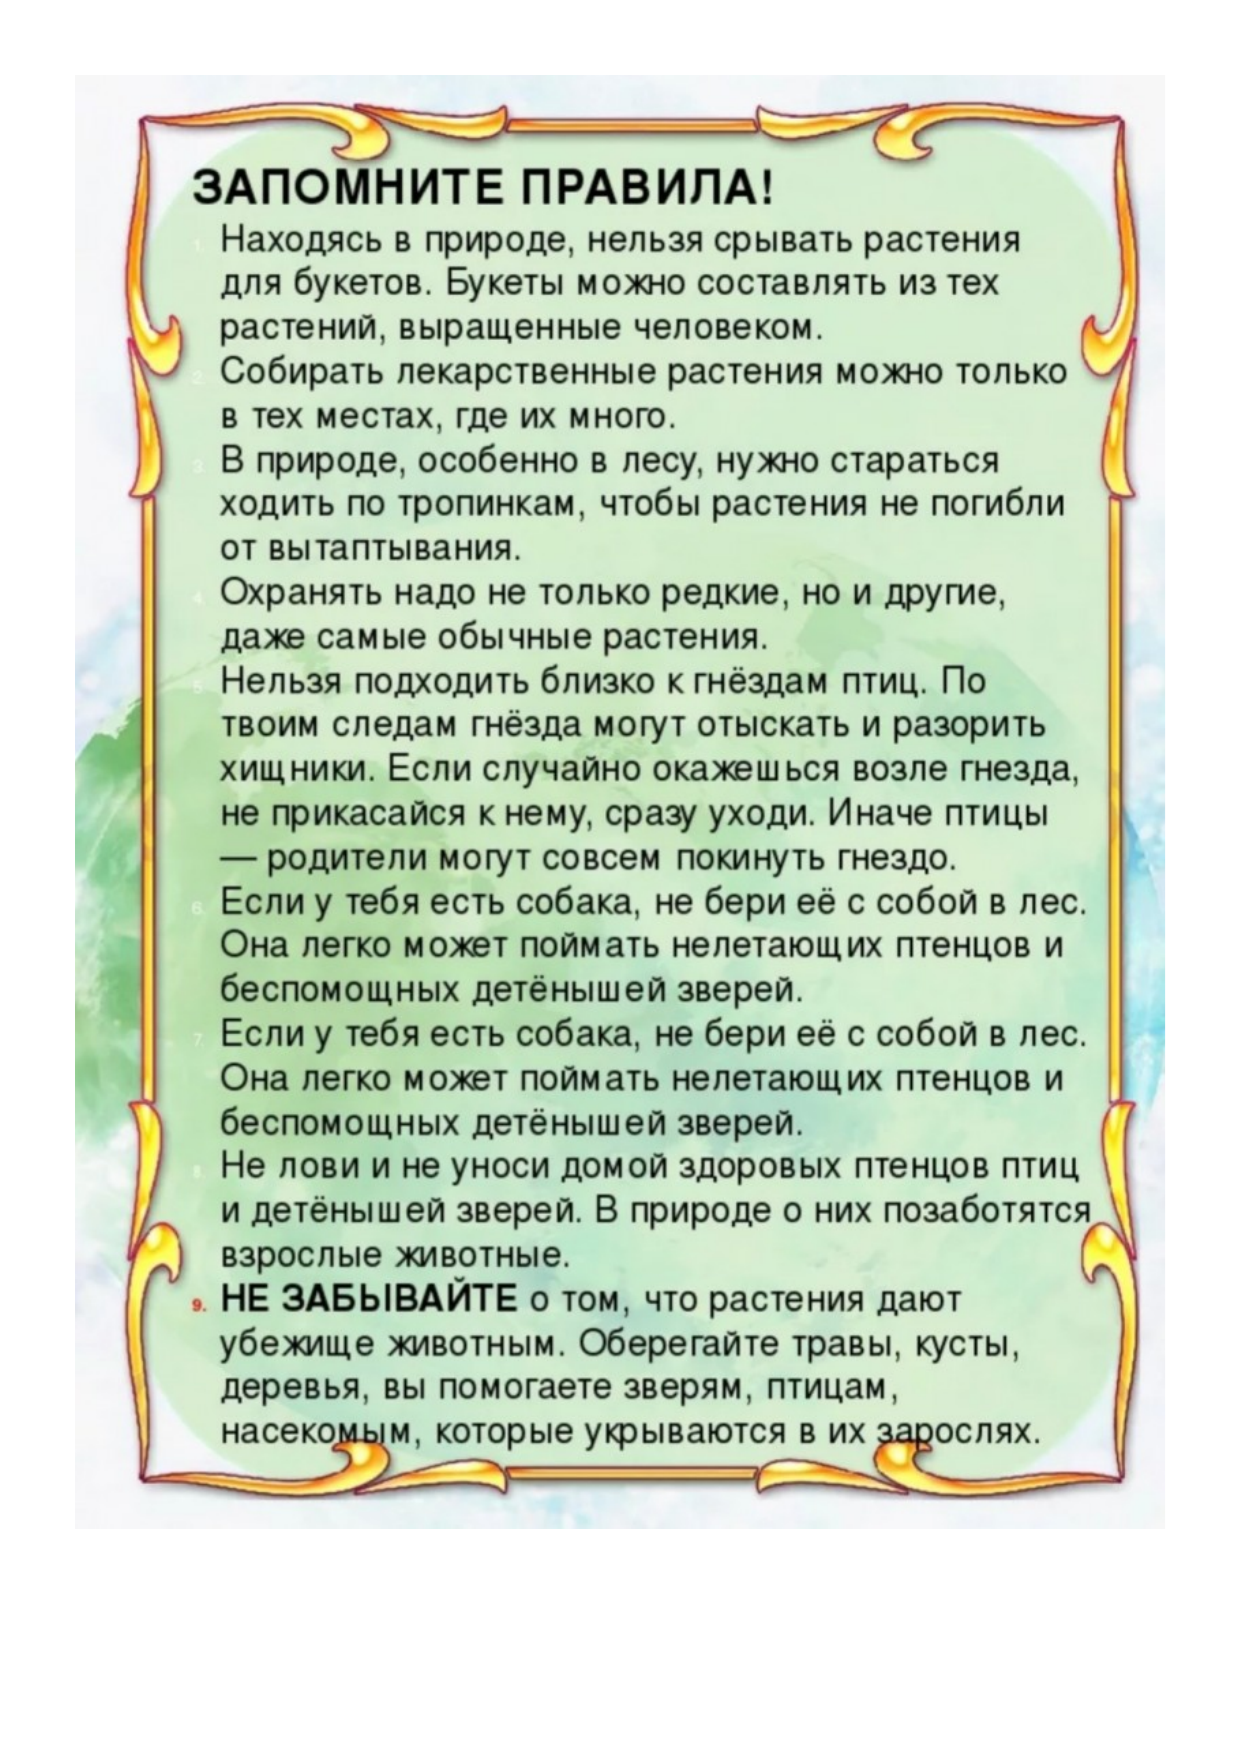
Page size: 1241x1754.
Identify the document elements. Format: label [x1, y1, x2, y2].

picture [75, 75, 1166, 1529]
